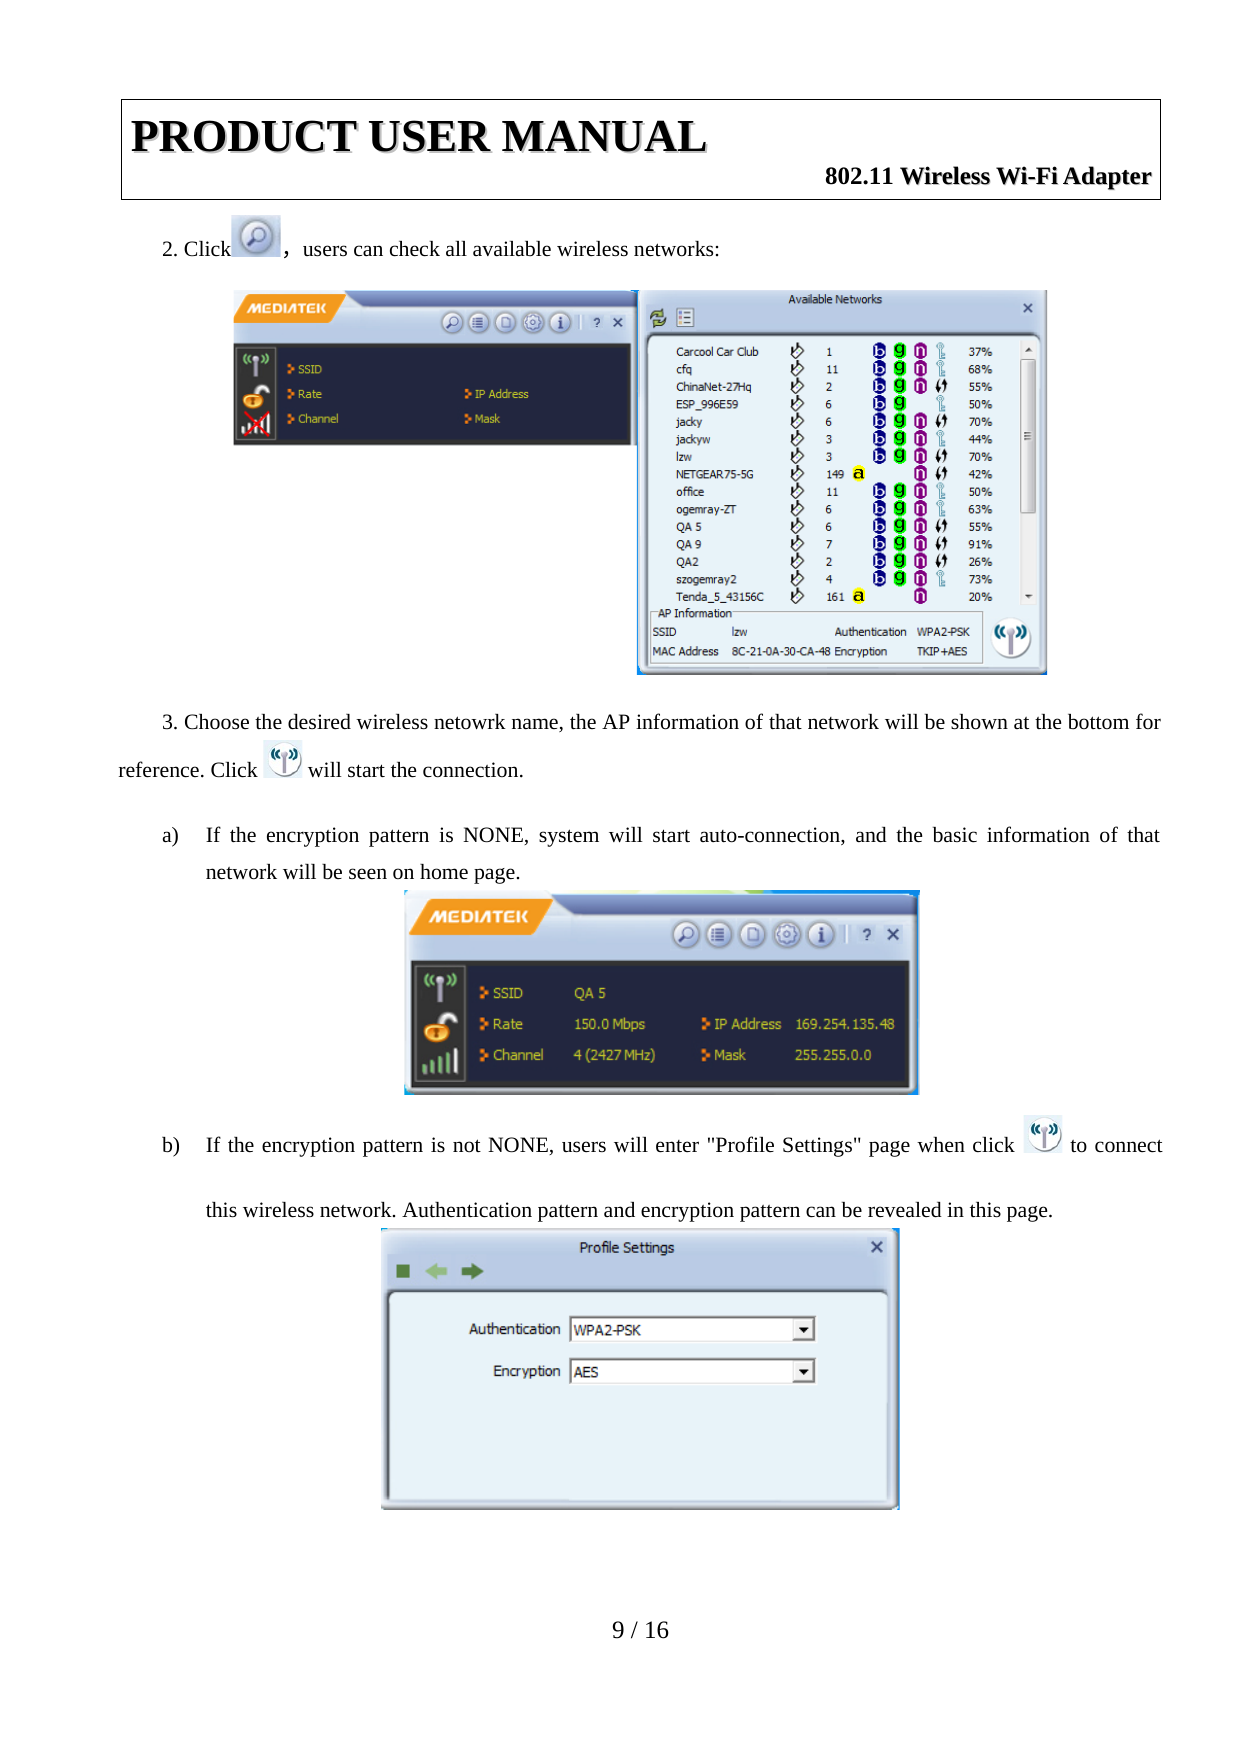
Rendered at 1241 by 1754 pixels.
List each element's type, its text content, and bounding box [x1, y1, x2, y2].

picture [381, 1228, 900, 1510]
list If the encryption pattern is NONE, system will start auto-connection, and the basic information of that network will be seen on home page. [162, 816, 1162, 891]
picture [263, 740, 303, 778]
text 2. Click，users can check all available wireless networks: [118, 216, 1162, 291]
picture [233, 290, 1048, 675]
picture [404, 890, 920, 1095]
picture [1023, 1115, 1063, 1153]
picture [231, 215, 281, 257]
text 3. Choose the desired wireless netowrk name, the AP information of that network will be shown at the bottom for reference. Click will start the connection. [118, 703, 1162, 816]
list If the encryption pattern is not NONE, users will enter "Profile Settings" page when click to connect this wireless network. Authentication pattern and encryption pattern can be revealed in this page. [162, 1116, 1162, 1228]
